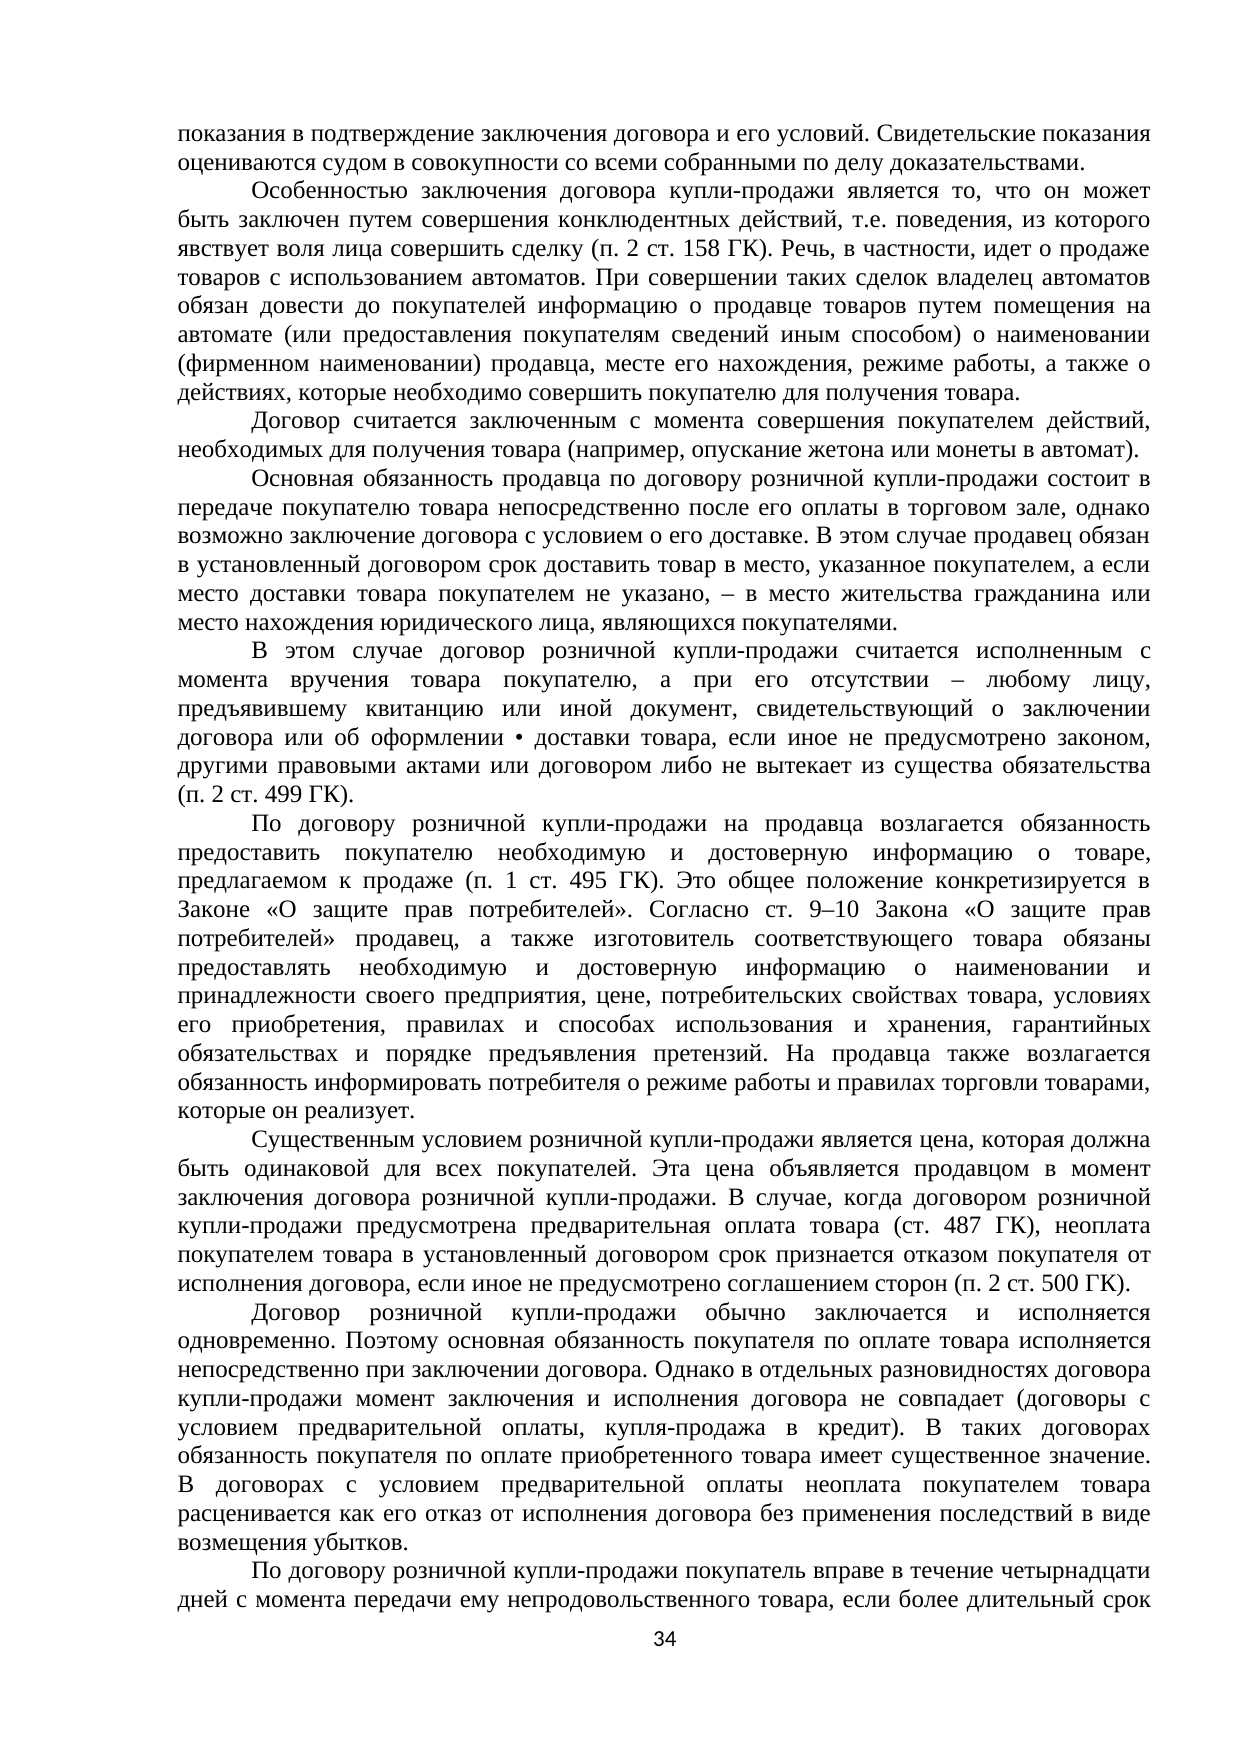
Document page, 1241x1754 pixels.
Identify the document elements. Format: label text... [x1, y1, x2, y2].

text Существенным условием розничной купли-продажи является цена, которая должна быть одинаковой для всех покупателей. Эта цена объявляется продавцом в момент заключения договора розничной купли-продажи. В случае, когда договором розничной купли-продажи предусмотрена предварительная оплата товара (ст. 487 ГК), неоплата покупателем товара в установленный договором срок признается отказом покупателя от исполнения договора, если иное не предусмотрено соглашением сторон (п. 2 ст. 500 ГК). [177, 1124, 1152, 1297]
text По договору розничной купли-продажи на продавца возлагается обязанность предоставить покупателю необходимую и достоверную информацию о товаре, предлагаемом к продаже (п. 1 ст. 495 ГК). Это общее положение конкретизируется в Законе «О защите прав потребителей». Согласно ст. 9–10 Закона «О защите прав потребителей» продавец, а также изготовитель соответствующего товара обязаны предоставлять необходимую и достоверную информацию о наименовании и принадлежности своего предприятия, цене, потребительских свойствах товара, условиях его приобретения, правилах и способах использования и хранения, гарантийных обязательствах и порядке предъявления претензий. На продавца также возлагается обязанность информировать потребителя о режиме работы и правилах торговли товарами, которые он реализует. [177, 808, 1152, 1124]
text В этом случае договор розничной купли-продажи считается исполненным с момента вручения товара покупателю, а при его отсутствии – любому лицу, предъявившему квитанцию или иной документ, свидетельствующий о заключении договора или об оформлении • доставки товара, если иное не предусмотрено законом, другими правовыми актами или договором либо не вытекает из существа обязательства (п. 2 ст. 499 ГК). [177, 636, 1152, 808]
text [177, 1556, 1152, 1613]
text Договор считается заключенным с момента совершения покупателем действий, необходимых для получения товара (например, опускание жетона или монеты в автомат). [177, 406, 1152, 463]
text Особенностью заключения договора купли-продажи является то, что он может быть заключен путем совершения конклюдентных действий, т.е. поведения, из которого явствует воля лица совершить сделку (п. 2 ст. 158 ГК). Речь, в частности, идет о продаже товаров с использованием автоматов. При совершении таких сделок владелец автоматов обязан довести до покупателей информацию о продавце товаров путем помещения на автомате (или предоставления покупателям сведений иным способом) о наименовании (фирменном наименовании) продавца, месте его нахождения, режиме работы, а также о действиях, которые необходимо совершить покупателю для получения товара. [177, 176, 1152, 406]
text Основная обязанность продавца по договору розничной купли-продажи состоит в передаче покупателю товара непосредственно после его оплаты в торговом зале, однако возможно заключение договора с условием о его доставке. В этом случае продавец обязан в установленный договором срок доставить товар в место, указанное покупателем, а если место доставки товара покупателем не указано, – в место жительства гражданина или место нахождения юридического лица, являющихся покупателями. [177, 463, 1152, 636]
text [177, 118, 1152, 176]
text Договор розничной купли-продажи обычно заключается и исполняется одновременно. Поэтому основная обязанность покупателя по оплате товара исполняется непосредственно при заключении договора. Однако в отдельных разновидностях договора купли-продажи момент заключения и исполнения договора не совпадает (договоры с условием предварительной оплаты, купля-продажа в кредит). В таких договорах обязанность покупателя по оплате приобретенного товара имеет существенное значение. В договорах с условием предварительной оплаты неоплата покупателем товара расценивается как его отказ от исполнения договора без применения последствий в виде возмещения убытков. [177, 1297, 1152, 1556]
